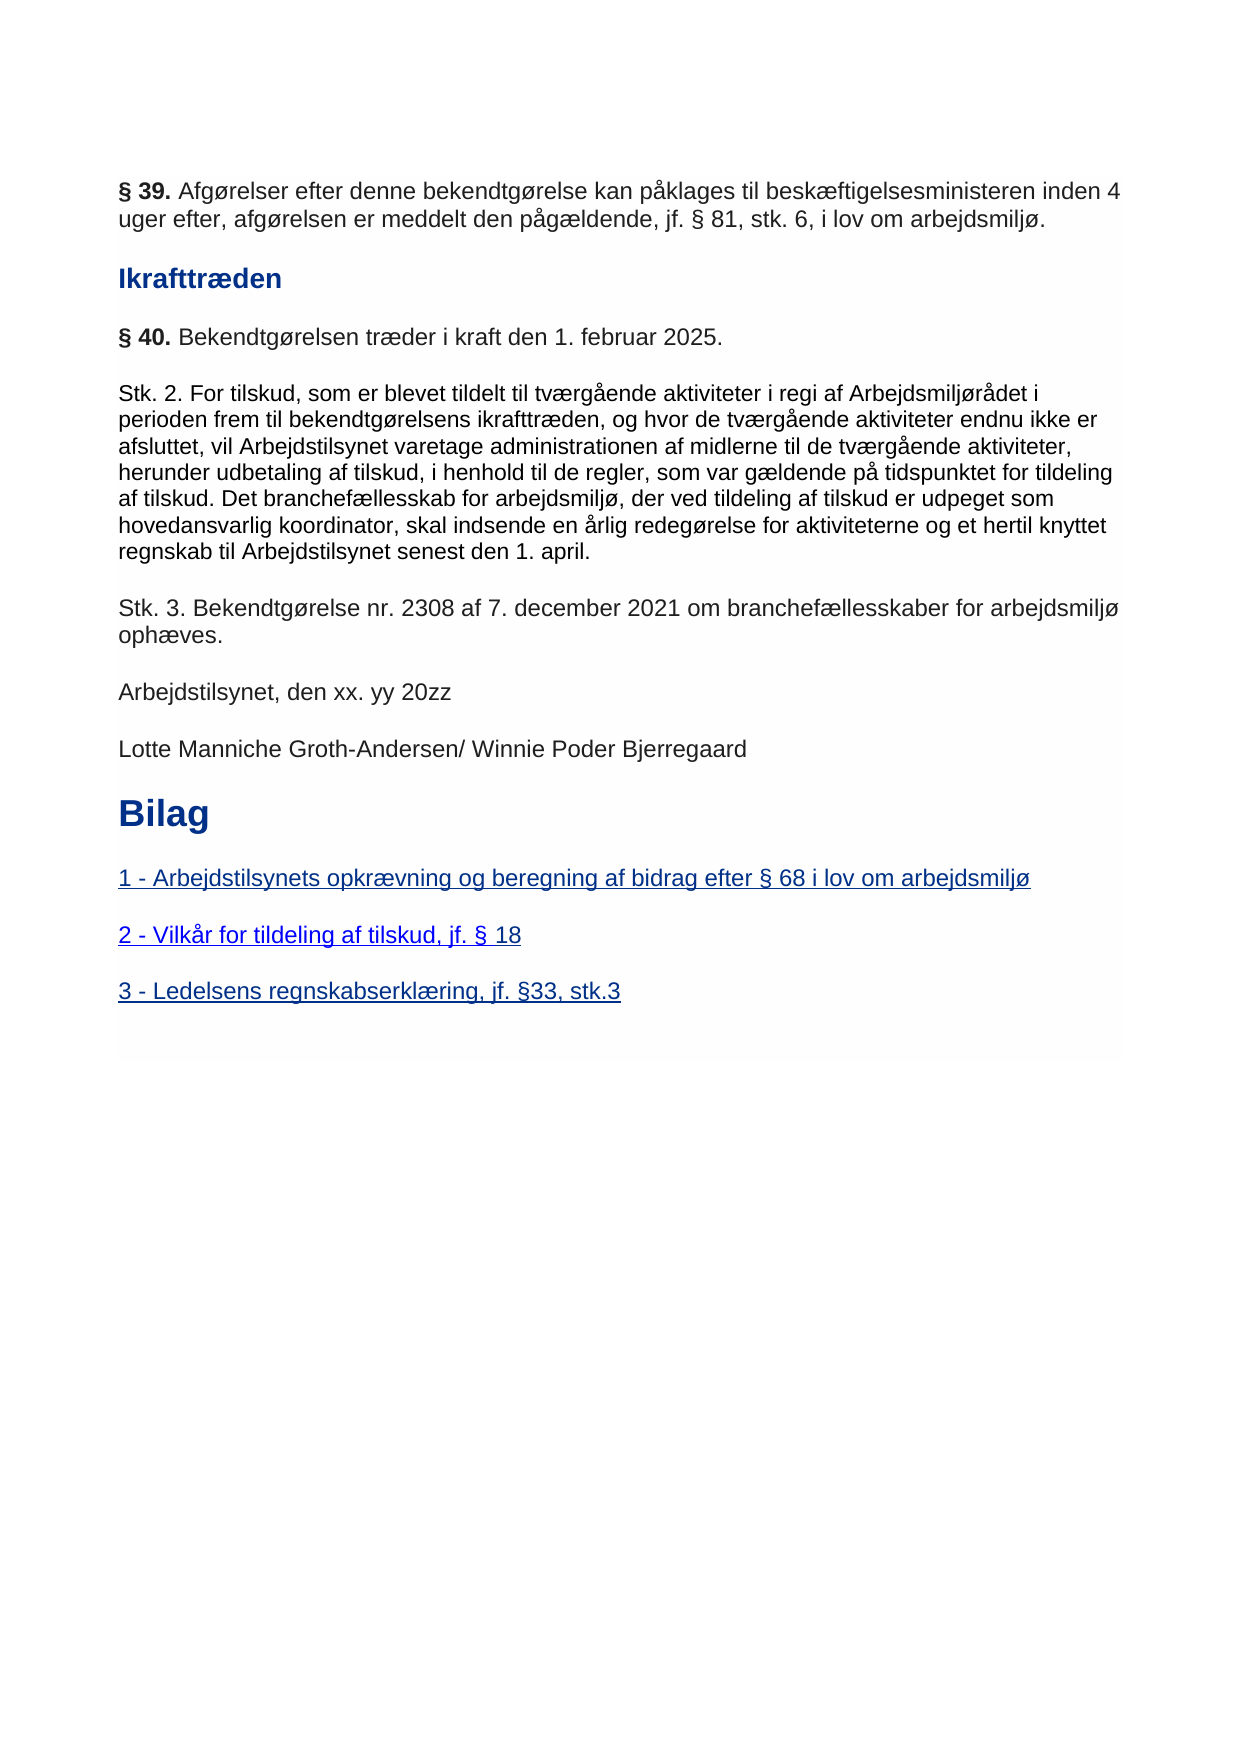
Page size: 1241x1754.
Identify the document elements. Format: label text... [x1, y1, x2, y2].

subtitle Bilag [118, 791, 1122, 834]
text 1 - Arbejdstilsynets opkrævning og beregning af bidrag efter § 68 i lov om arbejdsmiljø [118, 864, 1122, 891]
text Arbejdstilsynet, den xx. yy 20zz [118, 678, 1122, 706]
text 3 - Ledelsens regnskabserklæring, jf. §33, stk.3 [118, 977, 1122, 1005]
text § 40. Bekendtgørelsen træder i kraft den 1. februar 2025. [118, 323, 1122, 351]
subtitle Ikrafttræden [118, 262, 1122, 294]
text § 39. Afgørelser efter denne bekendtgørelse kan påklages til beskæftigelsesministeren inden 4 uger efter, afgørelsen er meddelt den pågældende, jf. § 81, stk. 6, i lov om arbejdsmiljø. [118, 177, 1122, 232]
text 2 - Vilkår for tildeling af tilskud, jf. § 18 [118, 921, 1122, 948]
text Stk. 2. For tilskud, som er blevet tildelt til tværgående aktiviteter i regi af Arbejdsmiljørådet i perioden frem til bekendtgørelsens ikrafttræden, og hvor de tværgående aktiviteter endnu ikke er afsluttet, vil Arbejdstilsynet varetage administrationen af midlerne til de tværgående aktiviteter, herunder udbetaling af tilskud, i henhold til de regler, som var gældende på tidspunktet for tildeling af tilskud. Det branchefællesskab for arbejdsmiljø, der ved tildeling af tilskud er udpeget som hovedansvarlig koordinator, skal indsende en årlig redegørelse for aktiviteterne og et hertil knyttet regnskab til Arbejdstilsynet senest den 1. april. [118, 380, 1122, 564]
text Lotte Manniche Groth-Andersen/ Winnie Poder Bjerregaard [118, 735, 1122, 762]
text Stk. 3. Bekendtgørelse nr. 2308 af 7. december 2021 om branchefællesskaber for arbejdsmiljø ophæves. [118, 593, 1122, 649]
